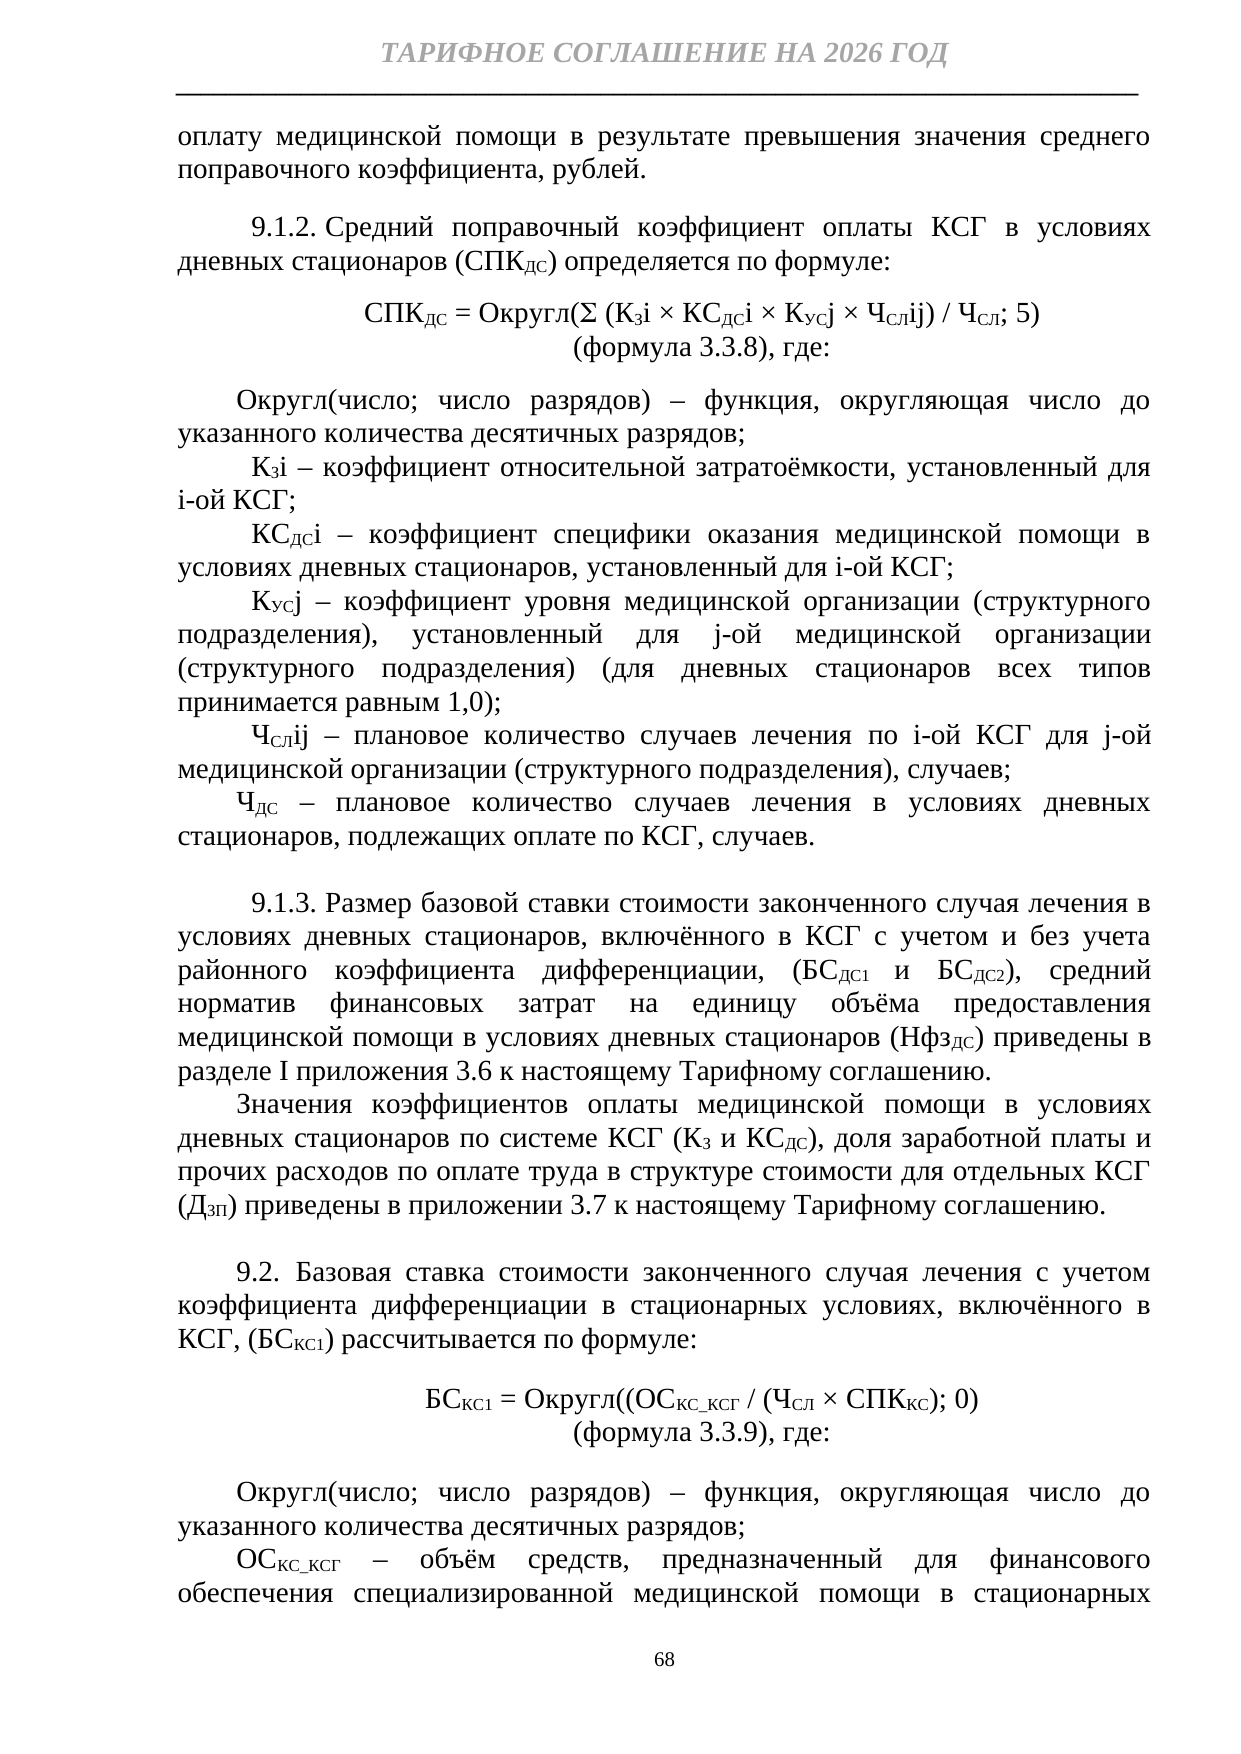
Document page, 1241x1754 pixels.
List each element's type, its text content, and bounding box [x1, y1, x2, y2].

list Средний поправочный коэффициент оплаты КСГ в условиях дневных стационаров (СПКДС) определяется по формуле: [177, 209, 1152, 276]
text Значения коэффициентов оплаты медицинской помощи в условиях дневных стационаров по системе КСГ (КЗ и КСДС), доля заработной платы и прочих расходов по оплате труда в структуре стоимости для отдельных КСГ (ДЗП) приведены в приложении 3.7 к настоящему Тарифному соглашению. [177, 1086, 1152, 1220]
text КУСj – коэффициент уровня медицинской организации (структурного подразделения), установленный для j-ой медицинской организации (структурного подразделения) (для дневных стационаров всех типов принимается равным 1,0); [177, 583, 1152, 717]
text Округл(число; число разрядов) – функция, округляющая число до указанного количества десятичных разрядов; [177, 382, 1152, 449]
text СПКДС = Округл( (КЗi × КСДСi × КУСj × ЧСЛij) / ЧСЛ; 5) [177, 296, 1152, 329]
text ЧДС – плановое количество случаев лечения в условиях дневных стационаров, подлежащих оплате по КСГ, случаев. [177, 784, 1152, 851]
list Базовая ставка стоимости законченного случая лечения с учетом коэффициента дифференциации в стационарных условиях, включённого в КСГ, (БСКС1) рассчитывается по формуле: [177, 1254, 1152, 1354]
text (формула 3.3.8), где: [177, 329, 1152, 363]
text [177, 1541, 1152, 1608]
text КЗi – коэффициент относительной затратоёмкости, установленный для i-ой КСГ; [177, 449, 1152, 516]
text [177, 118, 1152, 185]
text (формула 3.3.9), где: [177, 1414, 1152, 1448]
text БСКС1 = Округл((ОСКС_КСГ / (ЧСЛ × СПККС); 0) [177, 1381, 1152, 1414]
text ЧСЛij – плановое количество случаев лечения по i-ой КСГ для j-ой медицинской организации (структурного подразделения), случаев; [177, 717, 1152, 784]
text КСДСi – коэффициент специфики оказания медицинской помощи в условиях дневных стационаров, установленный для i-ой КСГ; [177, 516, 1152, 583]
list Размер базовой ставки стоимости законченного случая лечения в условиях дневных стационаров, включённого в КСГ с учетом и без учета районного коэффициента дифференциации, (БСДС1 и БСДС2), средний норматив финансовых затрат на единицу объёма предоставления медицинской помощи в условиях дневных стационаров (НфзДС) приведены в разделе I приложения 3.6 к настоящему Тарифному соглашению. [177, 885, 1152, 1086]
text Округл(число; число разрядов) – функция, округляющая число до указанного количества десятичных разрядов; [177, 1474, 1152, 1541]
